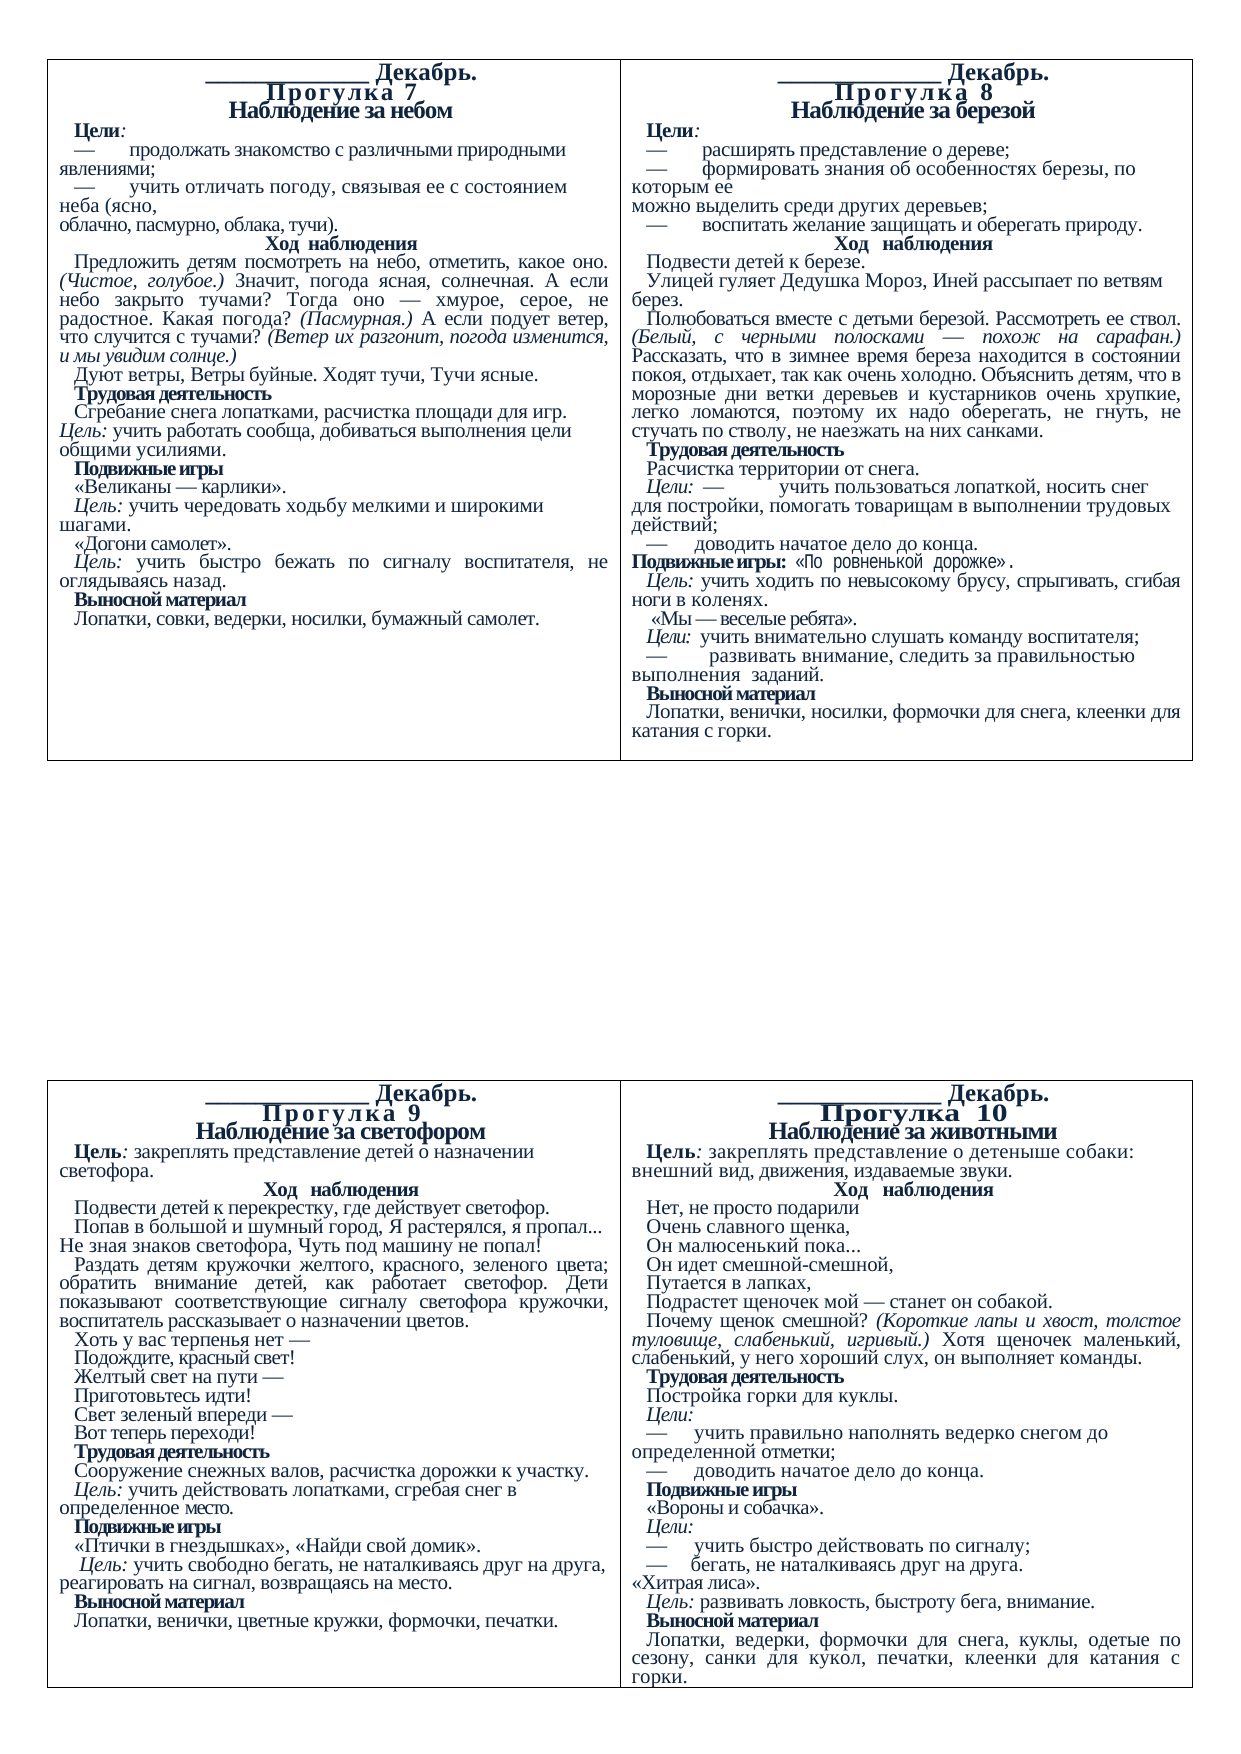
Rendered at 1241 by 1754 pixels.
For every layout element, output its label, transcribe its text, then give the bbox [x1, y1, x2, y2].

table_cell _____________ Декабрь. Прогулка 7 Наблюдение за небом Цели: продолжать знакомство с различными природными явлениями; учить отличать погоду, связывая ее с состоянием неба (ясно, облачно, пасмурно, облака, тучи). Ход наблюдения Предложить детям посмотреть на небо, отметить, какое оно. (Чистое, голубое.) Значит, погода ясная, солнечная. А если небо закрыто тучами? Тогда оно — хмурое, серое, не радостное. Какая погода? (Пасмурная.) А если подует ветер, что случится с тучами? (Ветер их разгонит, погода изменится, и мы увидим солнце.) Дуют ветры, Ветры буйные. Ходят тучи, Тучи ясные. Трудовая деятельность Сгребание снега лопатками, расчистка площади для игр. Цель: учить работать сообща, добиваться выполнения цели общими усилиями. Подвижные игры «Великаны — карлики». Цель: учить чередовать ходьбу мелкими и широкими шагами. «Догони самолет». Цель: учить быстро бежать по сигналу воспитателя, не оглядываясь назад. Выносной материал Лопатки, совки, ведерки, носилки, бумажный самолет. [48, 60, 620, 760]
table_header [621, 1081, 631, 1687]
table_cell _____________ Декабрь. Прогулка 8 Наблюдение за березой Цели: расширять представление о дереве; формировать знания об особенностях березы, по которым ее можно выделить среди других деревьев; — воспитать желание защищать и оберегать природу. Ход наблюдения Подвести детей к березе. Улицей гуляет Дедушка Мороз, Иней рассыпает по ветвям берез. Полюбоваться вместе с детьми березой. Рассмотреть ее ствол. (Белый, с черными полосками — похож на сарафан.) Рассказать, что в зимнее время береза находится в состоянии покоя, отдыхает, так как очень холодно. Объяснить детям, что в морозные дни ветки деревьев и кустарников очень хрупкие, легко ломаются, поэтому их надо оберегать, не гнуть, не стучать по стволу, не наезжать на них санками. Трудовая деятельность Расчистка территории от снега. Цели: — учить пользоваться лопаткой, носить снег для постройки, помогать товарищам в выполнении трудовых действий; — доводить начатое дело до конца. Подвижные игры: «По ровненькой дорожке». Цель: учить ходить по невысокому брусу, спрыгивать, сгибая ноги в коленях. «Мы — веселые ребята». Цели: учить внимательно слушать команду воспитателя; развивать внимание, следить за правильностью выполнения заданий. Выносной материал Лопатки, венички, носилки, формочки для снега, клеенки для катания с горки. [621, 60, 1192, 760]
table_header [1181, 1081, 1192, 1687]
